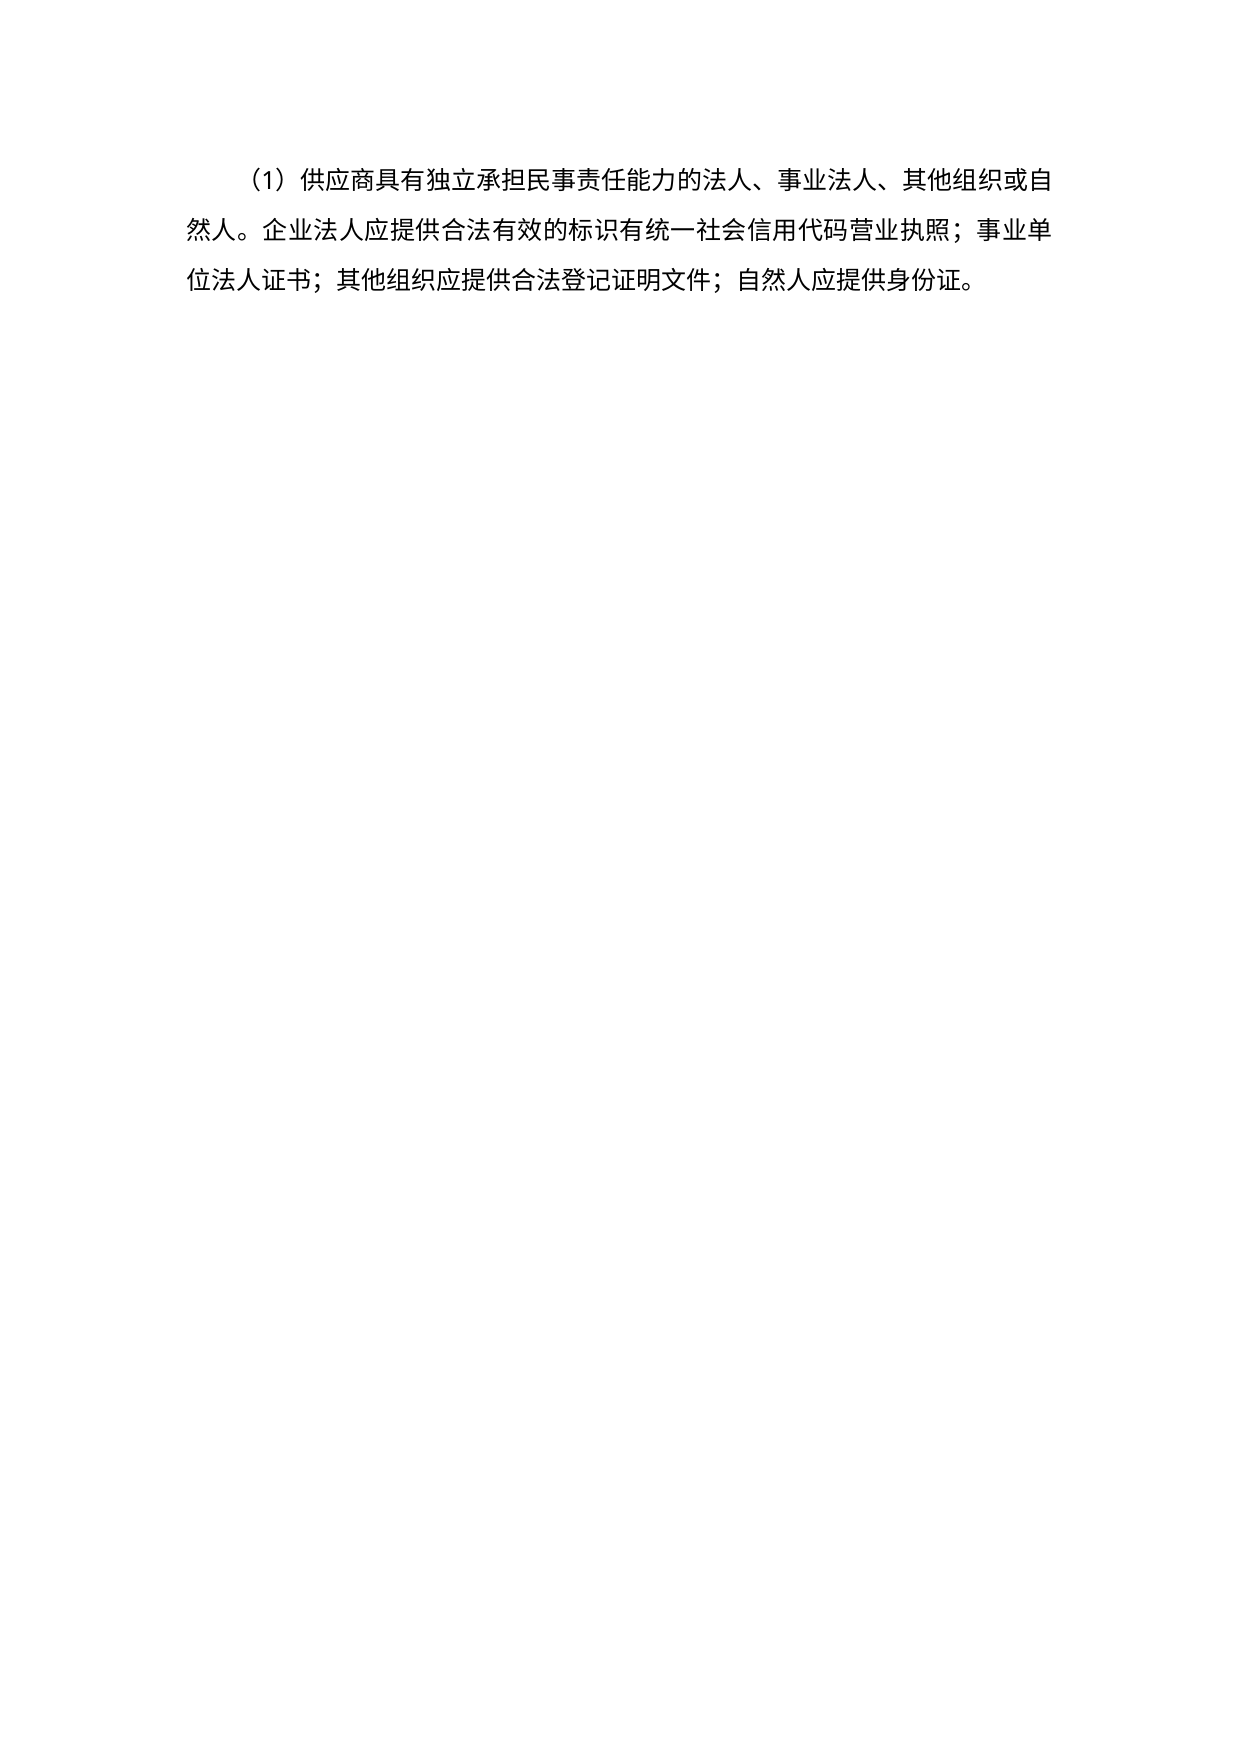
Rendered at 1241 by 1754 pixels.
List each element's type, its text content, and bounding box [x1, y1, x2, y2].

text （1）供应商具有独立承担民事责任能力的法人、事业法人、其他组织或自然人。企业法人应提供合法有效的标识有统一社会信用代码营业执照；事业单位法人证书；其他组织应提供合法登记证明文件；自然人应提供身份证。 [186, 149, 1054, 299]
